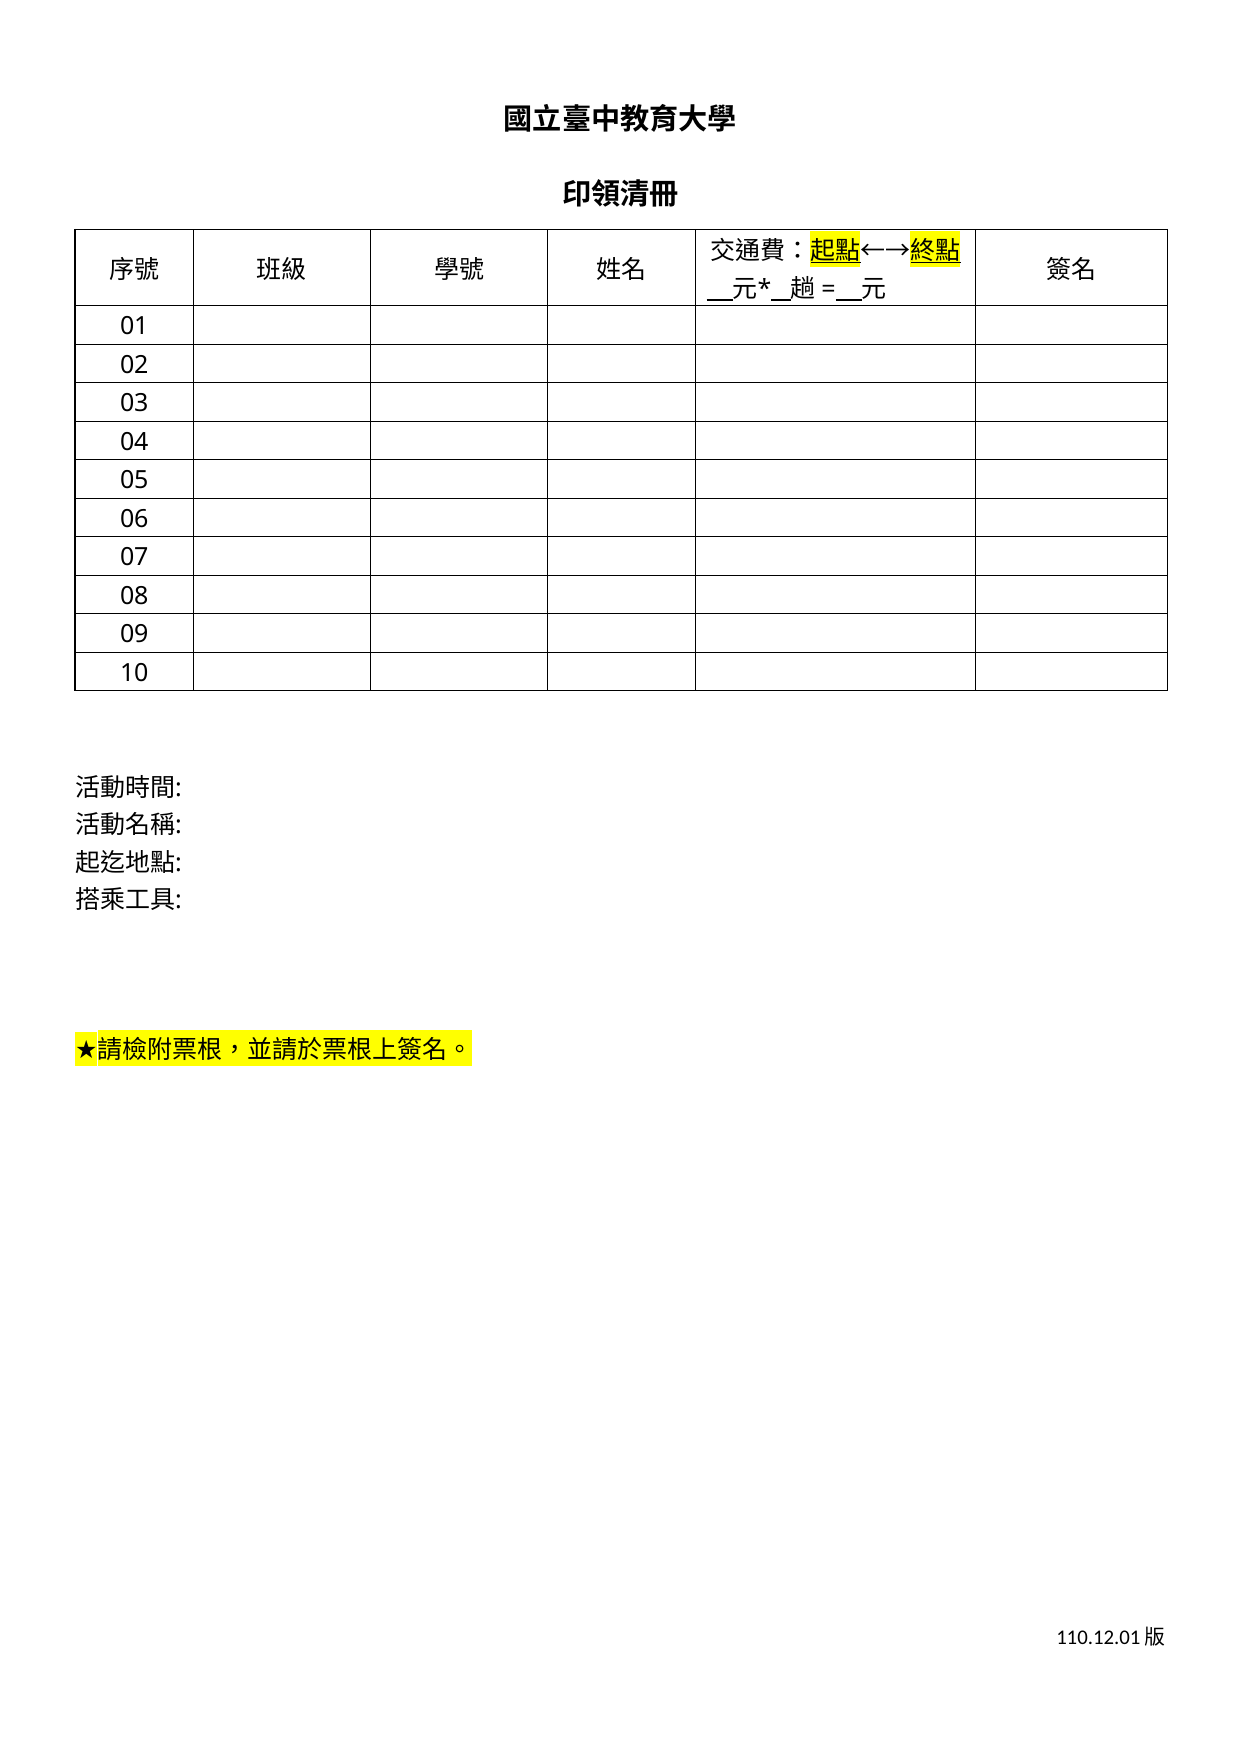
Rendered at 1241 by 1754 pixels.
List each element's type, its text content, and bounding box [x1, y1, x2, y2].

table_cell 08 [76, 576, 193, 613]
table_cell [371, 537, 547, 575]
table_cell [371, 345, 547, 382]
table_cell [976, 460, 1167, 498]
table_cell [194, 460, 370, 498]
table_cell 09 [76, 614, 193, 652]
table_cell [976, 537, 1167, 575]
table_cell [371, 653, 547, 690]
table_cell 10 [76, 653, 193, 690]
table_cell [976, 422, 1167, 459]
table_cell [696, 345, 975, 382]
table_header 班級 [194, 230, 370, 305]
table_cell [194, 614, 370, 652]
table_cell [976, 383, 1167, 421]
table_cell [976, 653, 1167, 690]
table_header 學號 [371, 230, 547, 305]
table_cell [976, 576, 1167, 613]
table_cell [548, 345, 695, 382]
table_cell [548, 422, 695, 459]
table_cell [696, 460, 975, 498]
table_header 姓名 [548, 230, 695, 305]
table_cell [696, 537, 975, 575]
table_header 交通費：起點←→終點 元* 趟 = 元 [696, 230, 975, 305]
table_cell [194, 537, 370, 575]
table_header 簽名 [976, 230, 1167, 305]
table_header 序號 [76, 230, 193, 305]
text 起迄地點: [75, 841, 1165, 879]
table_cell [371, 614, 547, 652]
table_cell [696, 383, 975, 421]
table_cell [194, 383, 370, 421]
text ★請檢附票根，並請於票根上簽名。 [75, 1029, 1165, 1066]
text 活動名稱: [75, 804, 1165, 841]
table_cell [194, 653, 370, 690]
table_cell [548, 383, 695, 421]
table_cell [976, 306, 1167, 343]
text 印領清冊 [75, 154, 1165, 229]
table_cell [371, 576, 547, 613]
text 活動時間: [75, 766, 1165, 804]
table_cell [548, 653, 695, 690]
table_cell [194, 422, 370, 459]
table_cell [371, 306, 547, 343]
table_cell [371, 422, 547, 459]
table_cell [696, 653, 975, 690]
text 搭乘工具: [75, 879, 1165, 916]
table_cell [548, 306, 695, 343]
table_cell [548, 460, 695, 498]
table_cell [371, 460, 547, 498]
table_cell [696, 499, 975, 536]
table_cell [194, 345, 370, 382]
table_cell [548, 576, 695, 613]
table_cell [194, 499, 370, 536]
table_cell [548, 499, 695, 536]
table_cell [371, 499, 547, 536]
table_cell 01 [76, 306, 193, 343]
text 國立臺中教育大學 [75, 79, 1165, 154]
table_cell 07 [76, 537, 193, 575]
table_cell [696, 614, 975, 652]
table_cell [194, 576, 370, 613]
table_cell [696, 576, 975, 613]
table_cell [194, 306, 370, 343]
table_cell [371, 383, 547, 421]
table_cell [696, 306, 975, 343]
table_cell 02 [76, 345, 193, 382]
table_cell 04 [76, 422, 193, 459]
table_cell [548, 537, 695, 575]
table_cell [976, 345, 1167, 382]
table_cell [696, 422, 975, 459]
table_cell [548, 614, 695, 652]
table_cell [976, 499, 1167, 536]
table_cell 05 [76, 460, 193, 498]
table_cell 03 [76, 383, 193, 421]
table_cell [976, 614, 1167, 652]
table_cell 06 [76, 499, 193, 536]
